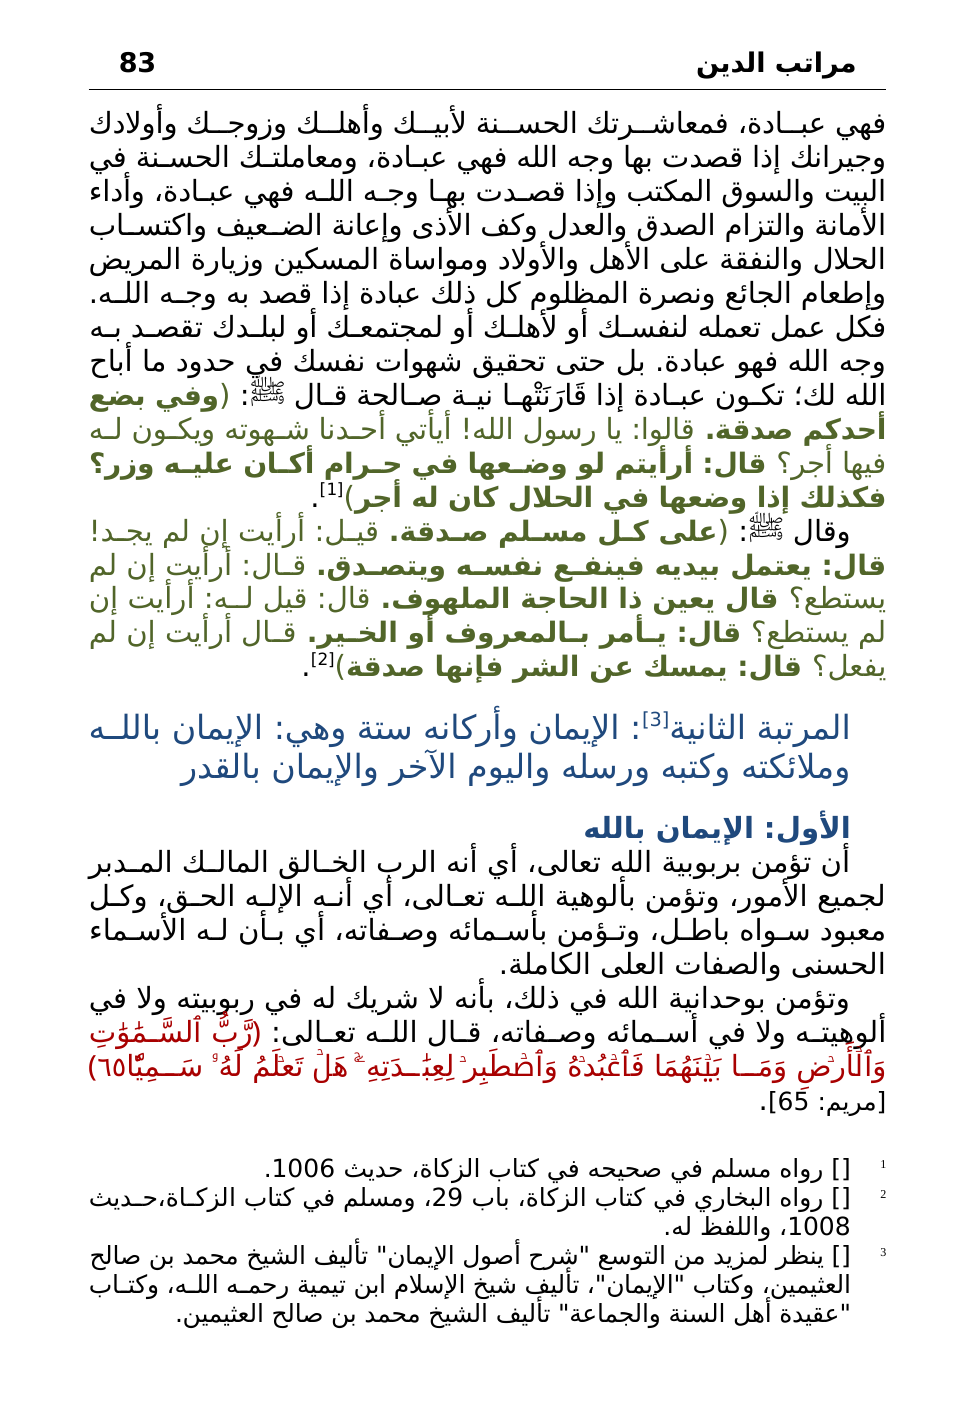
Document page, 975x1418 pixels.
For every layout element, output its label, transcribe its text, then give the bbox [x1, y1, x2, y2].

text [89, 106, 886, 514]
subtitle الأول: الإيمان بالله [89, 811, 851, 845]
text أن تؤمن بربوبية الله تعالى، أي أنه الرب الخالق المالك المدبر لجميع الأمور، وتؤمن بألوهية الله تعالى، أي أنه الإله الحق، وكل معبود سواه باطل، وتؤمن بأسمائه وصفاته، أي بأن له الأسماء الحسنى والصفات العلى الكاملة. [89, 845, 886, 981]
subtitle المرتبة الثانية[]: الإيمان وأركانه ستة وهي: الإيمان بالله وملائكته وكتبه ورسله واليوم الآخر والإيمان بالقدر [89, 709, 851, 786]
text وقال ﷺ: (على كل مسلم صدقة. قيل: أرأيت إن لم يجد! قال: يعتمل بيديه فينفع نفسه ويتصدق. قال: أرأيت إن لم يستطع؟ قال يعين ذا الحاجة الملهوف. قال: قيل له: أرأيت إن لم يستطع؟ قال: يأمر بالمعروف أو الخير. قال أرأيت إن لم يفعل؟ قال: يمسك عن الشر فإنها صدقة)[]. [89, 514, 886, 684]
text وتؤمن بوحدانية الله في ذلك، بأنه لا شريك له في ربوبيته ولا في ألوهيته ولا في أسمائه وصفاته، قال الله تعالى: ﴿رَّبُّ ٱلسَّمَٰوَٰتِ وَٱلۡأَرۡضِ وَمَا بَيۡنَهُمَا فَٱعۡبُدۡهُ وَٱصۡطَبِرۡ لِعِبَٰدَتِهِۦۚ هَلۡ تَعۡلَمُ لَهُۥ سَمِيّٗا٦٥﴾ [مريم: 65]. [89, 981, 886, 1117]
